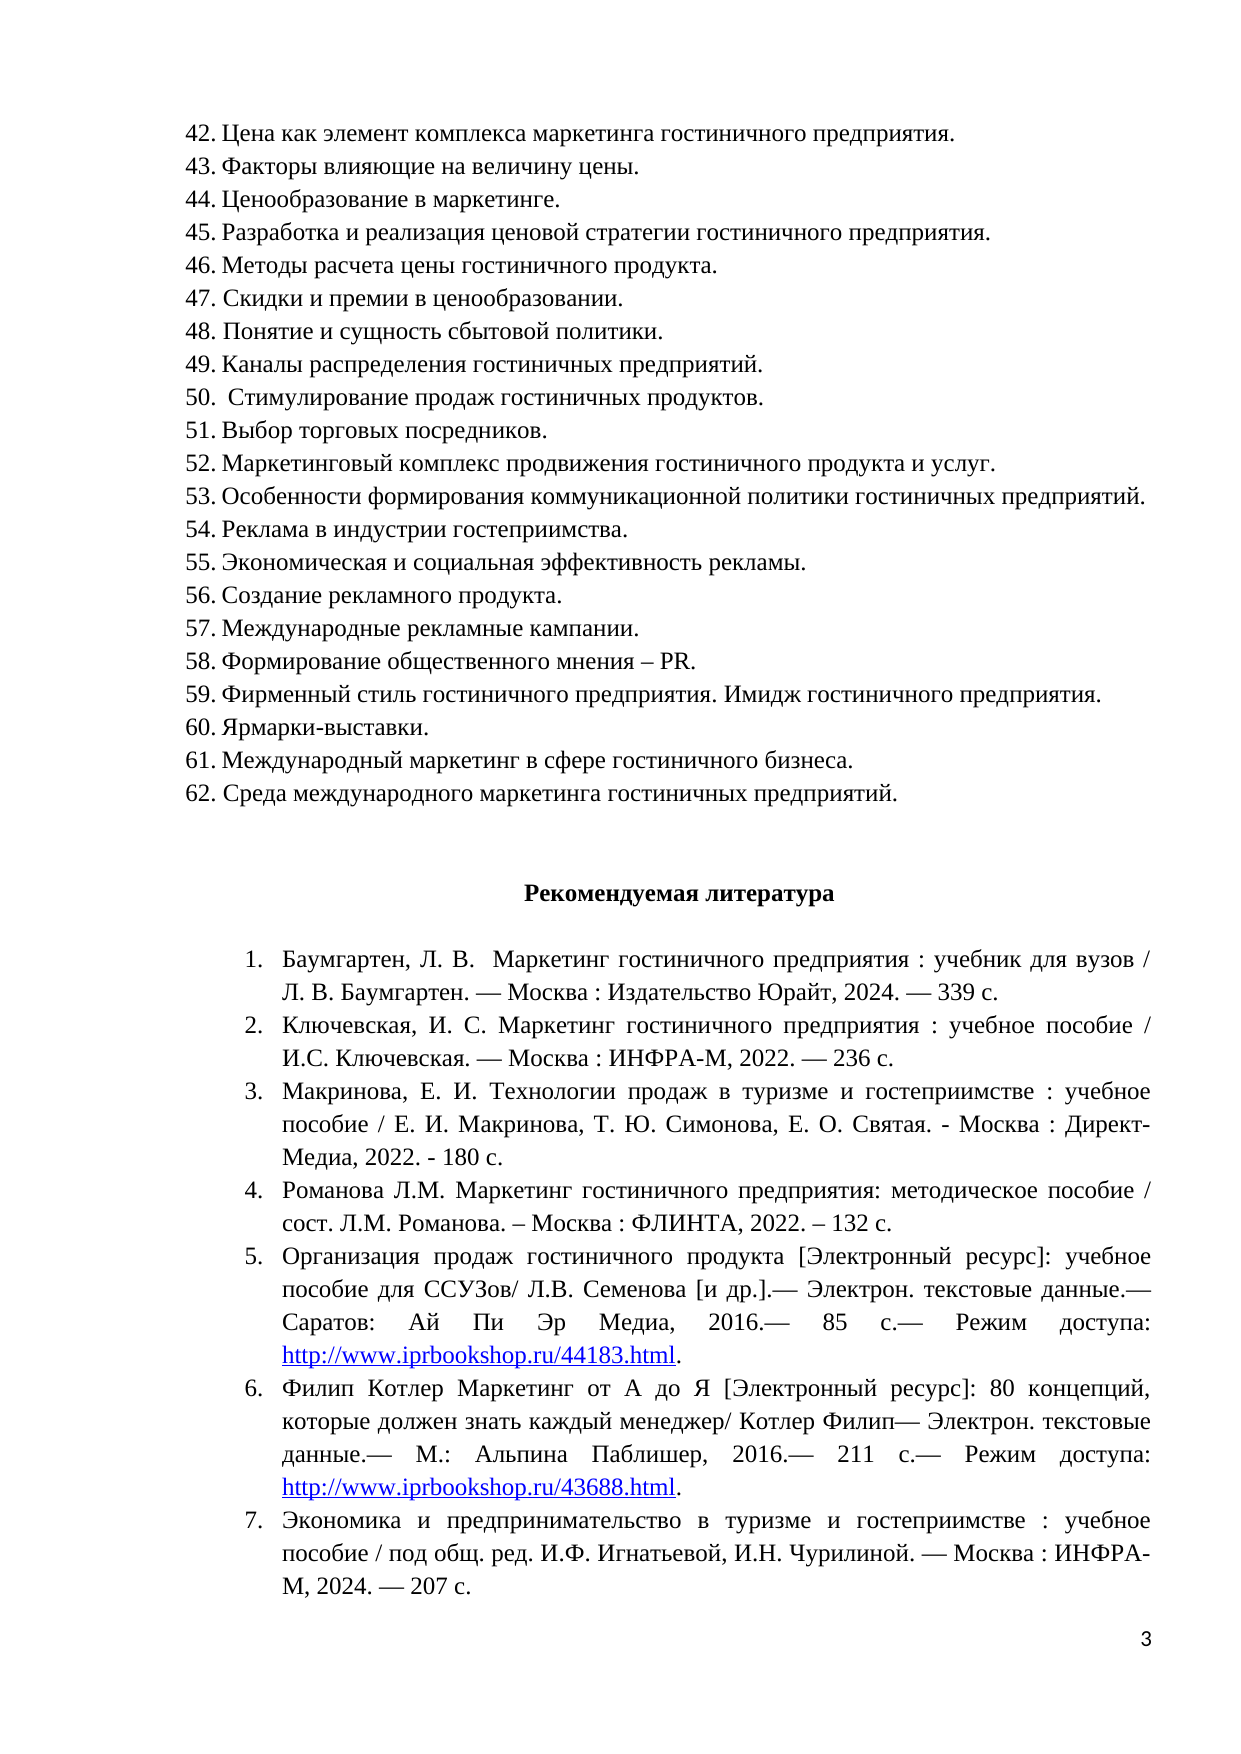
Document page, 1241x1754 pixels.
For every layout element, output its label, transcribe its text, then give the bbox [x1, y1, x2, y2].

text 58. Формирование общественного мнения – PR. [185, 646, 1152, 675]
text 46. Методы расчета цены гостиничного продукта. [185, 250, 1152, 279]
text 62. Среда международного маркетинга гостиничных предприятий. [185, 778, 1152, 807]
text 54. Реклама в индустрии гостеприимства. [185, 514, 1152, 543]
text 50. Стимулирование продаж гостиничных продуктов. [185, 382, 1152, 411]
text 59. Фирменный стиль гостиничного предприятия. Имидж гостиничного предприятия. [185, 679, 1152, 708]
text 56. Создание рекламного продукта. [185, 580, 1152, 609]
text 53. Особенности формирования коммуникационной политики гостиничных предприятий. [185, 481, 1152, 510]
text 44. Ценообразование в маркетинге. [185, 184, 1152, 213]
list Баумгартен, Л. В. Маркетинг гостиничного предприятия : учебник для вузов / Л. В. Баумгартен. — Москва : Издательство Юрайт, 2024. — 339 с. [244, 944, 1152, 1005]
list Романова Л.М. Маркетинг гостиничного предприятия: методическое пособие / сост. Л.М. Романова. – Москва : ФЛИНТА, 2022. – 132 с. [244, 1175, 1152, 1237]
list Экономика и предпринимательство в туризме и гостеприимстве : учебное пособие / под общ. ред. И.Ф. Игнатьевой, И.Н. Чурилиной. — Москва : ИНФРА-М, 2024. — 207 с. [244, 1505, 1152, 1600]
text 52. Маркетинговый комплекс продвижения гостиничного продукта и услуг. [185, 448, 1152, 477]
text 45. Разработка и реализация ценовой стратегии гостиничного предприятия. [185, 217, 1152, 246]
text 60. Ярмарки-выставки. [185, 712, 1152, 741]
list Ключевская, И. С. Маркетинг гостиничного предприятия : учебное пособие / И.С. Ключевская. — Москва : ИНФРА-М, 2022. — 236 с. [244, 1010, 1152, 1071]
text 61. Международный маркетинг в сфере гостиничного бизнеса. [185, 746, 1152, 774]
list Макринова, Е. И. Технологии продаж в туризме и гостеприимстве : учебное пособие / Е. И. Макринова, Т. Ю. Симонова, Е. О. Святая. - Москва : Директ-Медиа, 2022. - 180 с. [244, 1076, 1152, 1171]
text Рекомендуемая литература [148, 878, 1152, 906]
text 48. Понятие и сущность сбытовой политики. [185, 316, 1152, 345]
text 47. Скидки и премии в ценообразовании. [185, 283, 1152, 312]
text 42. Цена как элемент комплекса маркетинга гостиничного предприятия. [185, 118, 1152, 147]
list Организация продаж гостиничного продукта [Электронный ресурс]: учебное пособие для ССУЗов/ Л.В. Семенова [и др.].— Электрон. текстовые данные.— Саратов: Ай Пи Эр Медиа, 2016.— 85 c.— Режим доступа: http://www.iprbookshop.ru/44183.html. [244, 1241, 1152, 1369]
text 57. Международные рекламные кампании. [185, 613, 1152, 642]
text 49. Каналы распределения гостиничных предприятий. [185, 349, 1152, 378]
text 55. Экономическая и социальная эффективность рекламы. [185, 547, 1152, 576]
text 51. Выбор торговых посредников. [185, 415, 1152, 444]
list Филип Котлер Маркетинг от А до Я [Электронный ресурс]: 80 концепций, которые должен знать каждый менеджер/ Котлер Филип— Электрон. текстовые данные.— М.: Альпина Паблишер, 2016.— 211 c.— Режим доступа: http://www.iprbookshop.ru/43688.html. [244, 1373, 1152, 1501]
text 43. Факторы влияющие на величину цены. [185, 151, 1152, 180]
